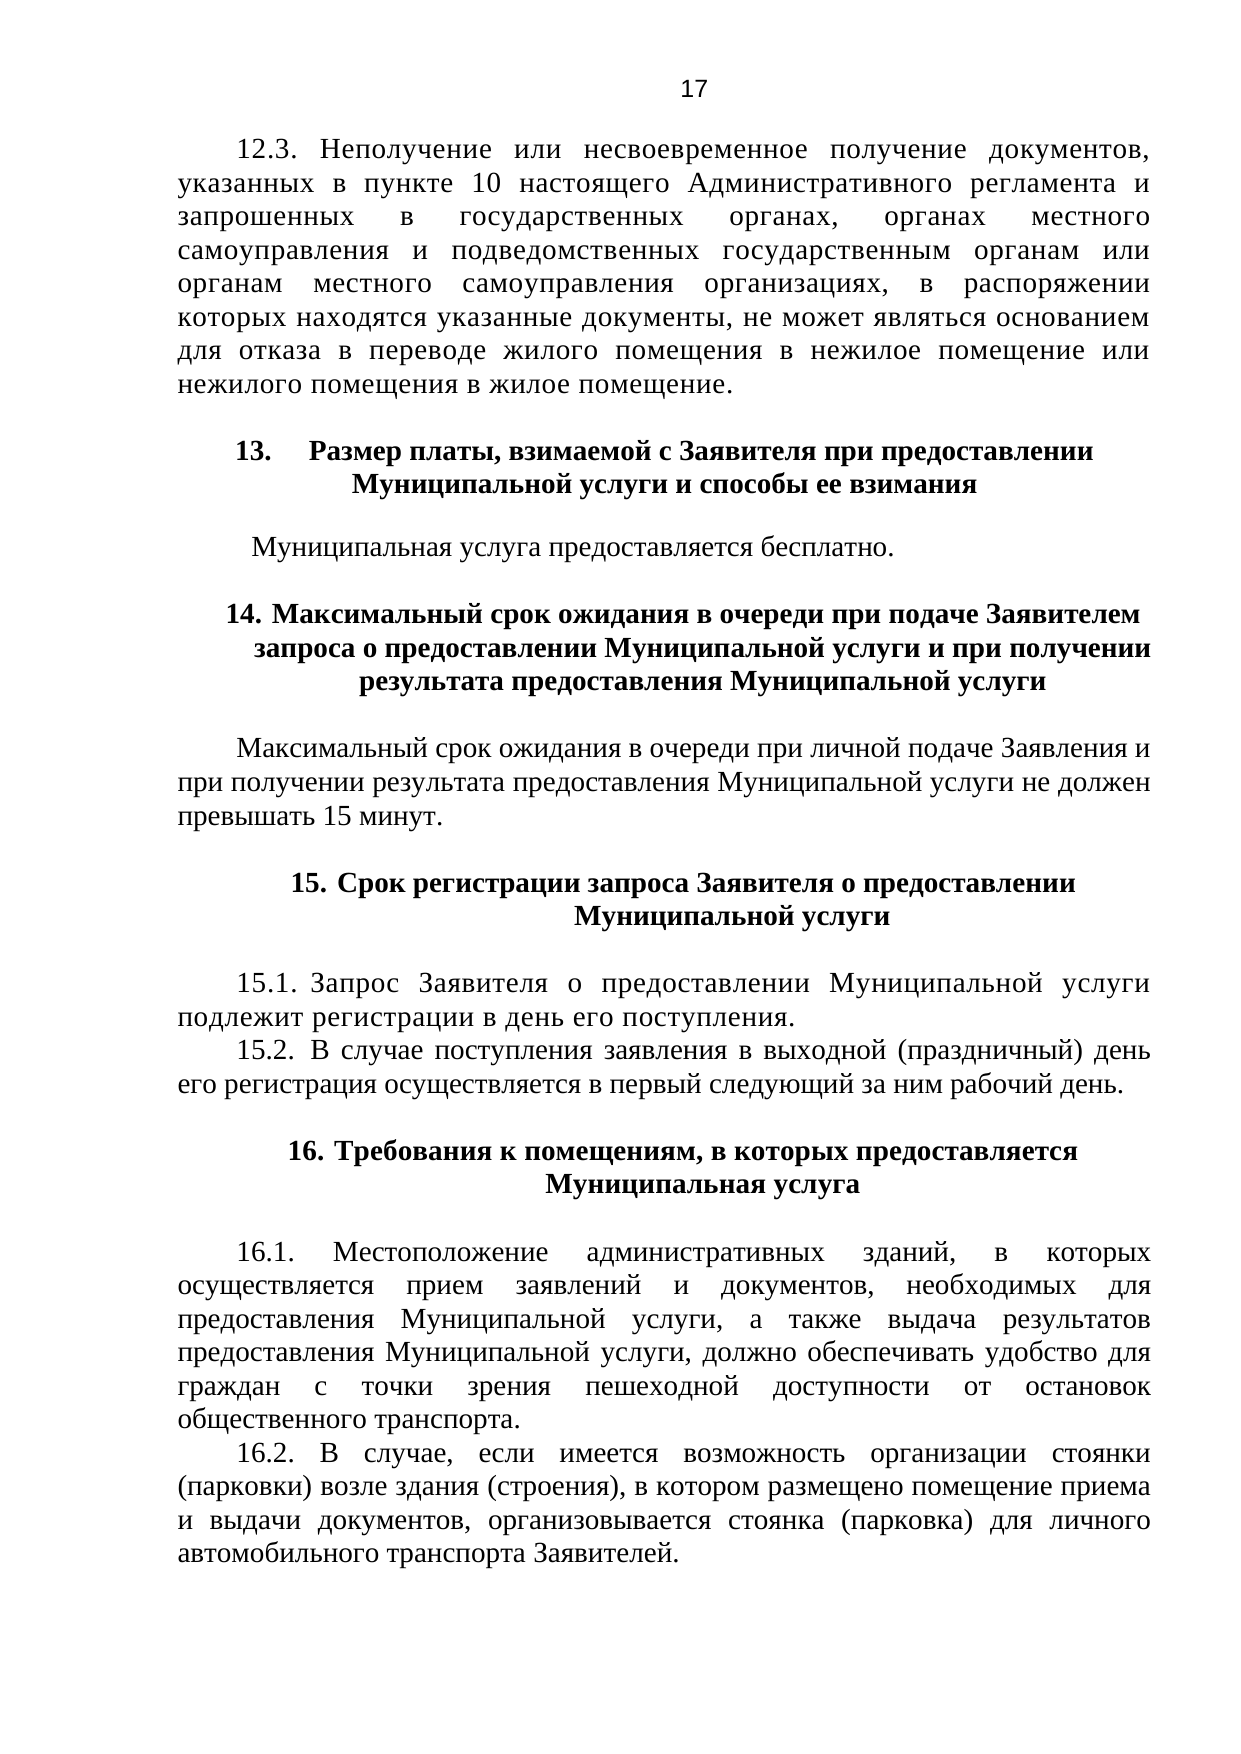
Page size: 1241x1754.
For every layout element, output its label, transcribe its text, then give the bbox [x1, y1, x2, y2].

list Максимальный срок ожидания в очереди при подаче Заявителем запроса о предоставлении Муниципальной услуги и при получении результата предоставления Муниципальной услуги [215, 596, 1152, 697]
text 16.1. Местоположение административных зданий, в которых осуществляется прием заявлений и документов, необходимых для предоставления Муниципальной услуги, а также выдача результатов предоставления Муниципальной услуги, должно обеспечивать удобство для граждан с точки зрения пешеходной доступности от остановок общественного транспорта. [177, 1234, 1152, 1435]
text 16.2. В случае, если имеется возможность организации стоянки (парковки) возле здания (строения), в котором размещено помещение приема и выдачи документов, организовывается стоянка (парковка) для личного автомобильного транспорта Заявителей. [177, 1435, 1152, 1569]
text 12.3. Неполучение или несвоевременное получение документов, указанных в пункте 10 настоящего Административного регламента и запрошенных в государственных органах, органах местного самоуправления и подведомственных государственным органам или органам местного самоуправления организациях, в распоряжении которых находятся указанные документы, не может являться основанием для отказа в переводе жилого помещения в нежилое помещение или нежилого помещения в жилое помещение. [177, 131, 1152, 399]
list Запрос Заявителя о предоставлении Муниципальной услуги подлежит регистрации в день его поступления. [177, 965, 1152, 1032]
list В случае поступления заявления в выходной (праздничный) день его регистрация осуществляется в первый следующий за ним рабочий день. [177, 1032, 1152, 1099]
text Муниципальная услуга предоставляется бесплатно. [251, 529, 1152, 563]
list Требования к помещениям, в которых предоставляется Муниципальная услуга [215, 1133, 1152, 1200]
text Максимальный срок ожидания в очереди при личной подаче Заявления и при получении результата предоставления Муниципальной услуги не должен превышать 15 минут. [177, 731, 1152, 831]
list Срок регистрации запроса Заявителя о предоставлении [215, 865, 1152, 898]
list Размер платы, взимаемой с Заявителя при предоставлении Муниципальной услуги и способы ее взимания [177, 433, 1152, 500]
text Муниципальной услуги [254, 898, 1152, 932]
